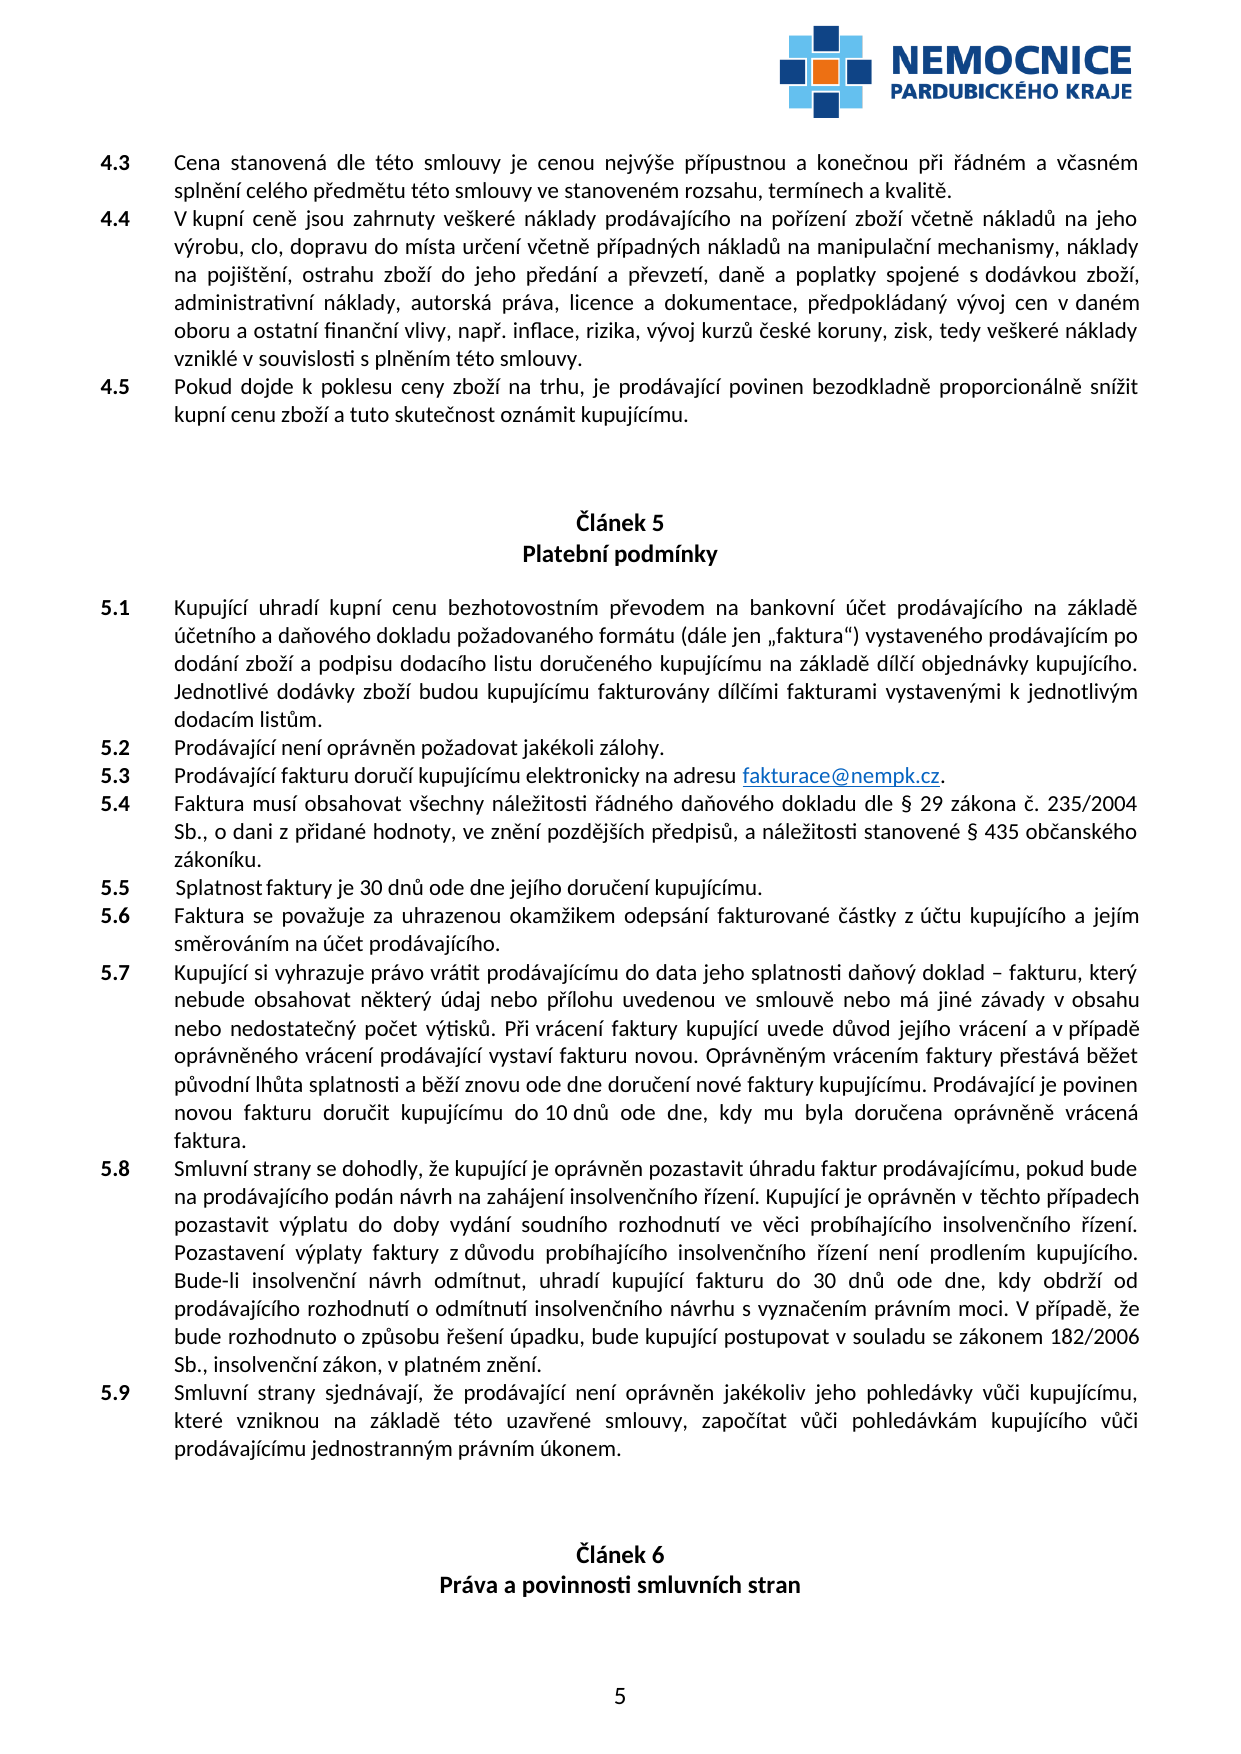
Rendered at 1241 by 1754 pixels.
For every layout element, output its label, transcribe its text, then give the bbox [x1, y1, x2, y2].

text 4.5 Pokud dojde k poklesu ceny zboží na trhu, je prodávající povinen bezodkladně proporcionálně snížit kupní cenu zboží a tuto skutečnost oznámit kupujícímu. [100, 372, 1140, 428]
subtitle Článek 5 [100, 507, 1140, 538]
text 5.9 Smluvní strany sjednávají, že prodávající není oprávněn jakékoliv jeho pohledávky vůči kupujícímu, které vzniknou na základě této uzavřené smlouvy, započítat vůči pohledávkám kupujícího vůči prodávajícímu jednostranným právním úkonem. [100, 1378, 1140, 1462]
text 5.4 Faktura musí obsahovat všechny náležitosti řádného daňového dokladu dle § 29 zákona č. 235/2004 Sb., o dani z přidané hodnoty, ve znění pozdějších předpisů, a náležitosti stanovené § 435 občanského zákoníku. [100, 789, 1140, 873]
text 5.2 Prodávající není oprávněn požadovat jakékoli zálohy. [100, 733, 1140, 761]
text 5.1 Kupující uhradí kupní cenu bezhotovostním převodem na bankovní účet prodávajícího na základě účetního a daňového dokladu požadovaného formátu (dále jen „faktura“) vystaveného prodávajícím po dodání zboží a podpisu dodacího listu doručeného kupujícímu na základě dílčí objednávky kupujícího. Jednotlivé dodávky zboží budou kupujícímu fakturovány dílčími fakturami vystavenými k jednotlivým dodacím listům. [100, 593, 1140, 733]
title Práva a povinnosti smluvních stran [100, 1569, 1140, 1600]
title Článek 6 [100, 1539, 1140, 1569]
text 4.3 Cena stanovená dle této smlouvy je cenou nejvýše přípustnou a konečnou při řádném a včasném splnění celého předmětu této smlouvy ve stanoveném rozsahu, termínech a kvalitě. [100, 148, 1140, 204]
text 4.4 V kupní ceně jsou zahrnuty veškeré náklady prodávajícího na pořízení zboží včetně nákladů na jeho výrobu, clo, dopravu do místa určení včetně případných nákladů na manipulační mechanismy, náklady na pojištění, ostrahu zboží do jeho předání a převzetí, daně a poplatky spojené s dodávkou zboží, administrativní náklady, autorská práva, licence a dokumentace, předpokládaný vývoj cen v daném oboru a ostatní finanční vlivy, např. inflace, rizika, vývoj kurzů české koruny, zisk, tedy veškeré náklady vzniklé v souvislosti s plněním této smlouvy. [100, 204, 1140, 372]
text 5.7 Kupující si vyhrazuje právo vrátit prodávajícímu do data jeho splatnosti daňový doklad – fakturu, který nebude obsahovat některý údaj nebo přílohu uvedenou ve smlouvě nebo má jiné závady v obsahu nebo nedostatečný počet výtisků. Při vrácení faktury kupující uvede důvod jejího vrácení a v případě oprávněného vrácení prodávající vystaví fakturu novou. Oprávněným vrácením faktury přestává běžet původní lhůta splatnosti a běží znovu ode dne doručení nové faktury kupujícímu. Prodávající je povinen novou fakturu doručit kupujícímu do 10 dnů ode dne, kdy mu byla doručena oprávněně vrácená faktura. [100, 958, 1140, 1154]
text 5.3 Prodávající fakturu doručí kupujícímu elektronicky na adresu fakturace@nempk.cz. [100, 761, 1140, 789]
picture [778, 24, 1132, 119]
subtitle Platební podmínky [100, 538, 1140, 568]
text 5.8 Smluvní strany se dohodly, že kupující je oprávněn pozastavit úhradu faktur prodávajícímu, pokud bude na prodávajícího podán návrh na zahájení insolvenčního řízení. Kupující je oprávněn v těchto případech pozastavit výplatu do doby vydání soudního rozhodnutí ve věci probíhajícího insolvenčního řízení. Pozastavení výplaty faktury z důvodu probíhajícího insolvenčního řízení není prodlením kupujícího. Bude-li insolvenční návrh odmítnut, uhradí kupující fakturu do 30 dnů ode dne, kdy obdrží od prodávajícího rozhodnutí o odmítnutí insolvenčního návrhu s vyznačením právním moci. V případě, že bude rozhodnuto o způsobu řešení úpadku, bude kupující postupovat v souladu se zákonem 182/2006 Sb., insolvenční zákon, v platném znění. [100, 1154, 1140, 1378]
text 5.6 Faktura se považuje za uhrazenou okamžikem odepsání fakturované částky z účtu kupujícího a jejím směrováním na účet prodávajícího. [100, 902, 1140, 958]
text 5.5 Splatnost faktury je 30 dnů ode dne jejího doručení kupujícímu. [100, 873, 1140, 902]
